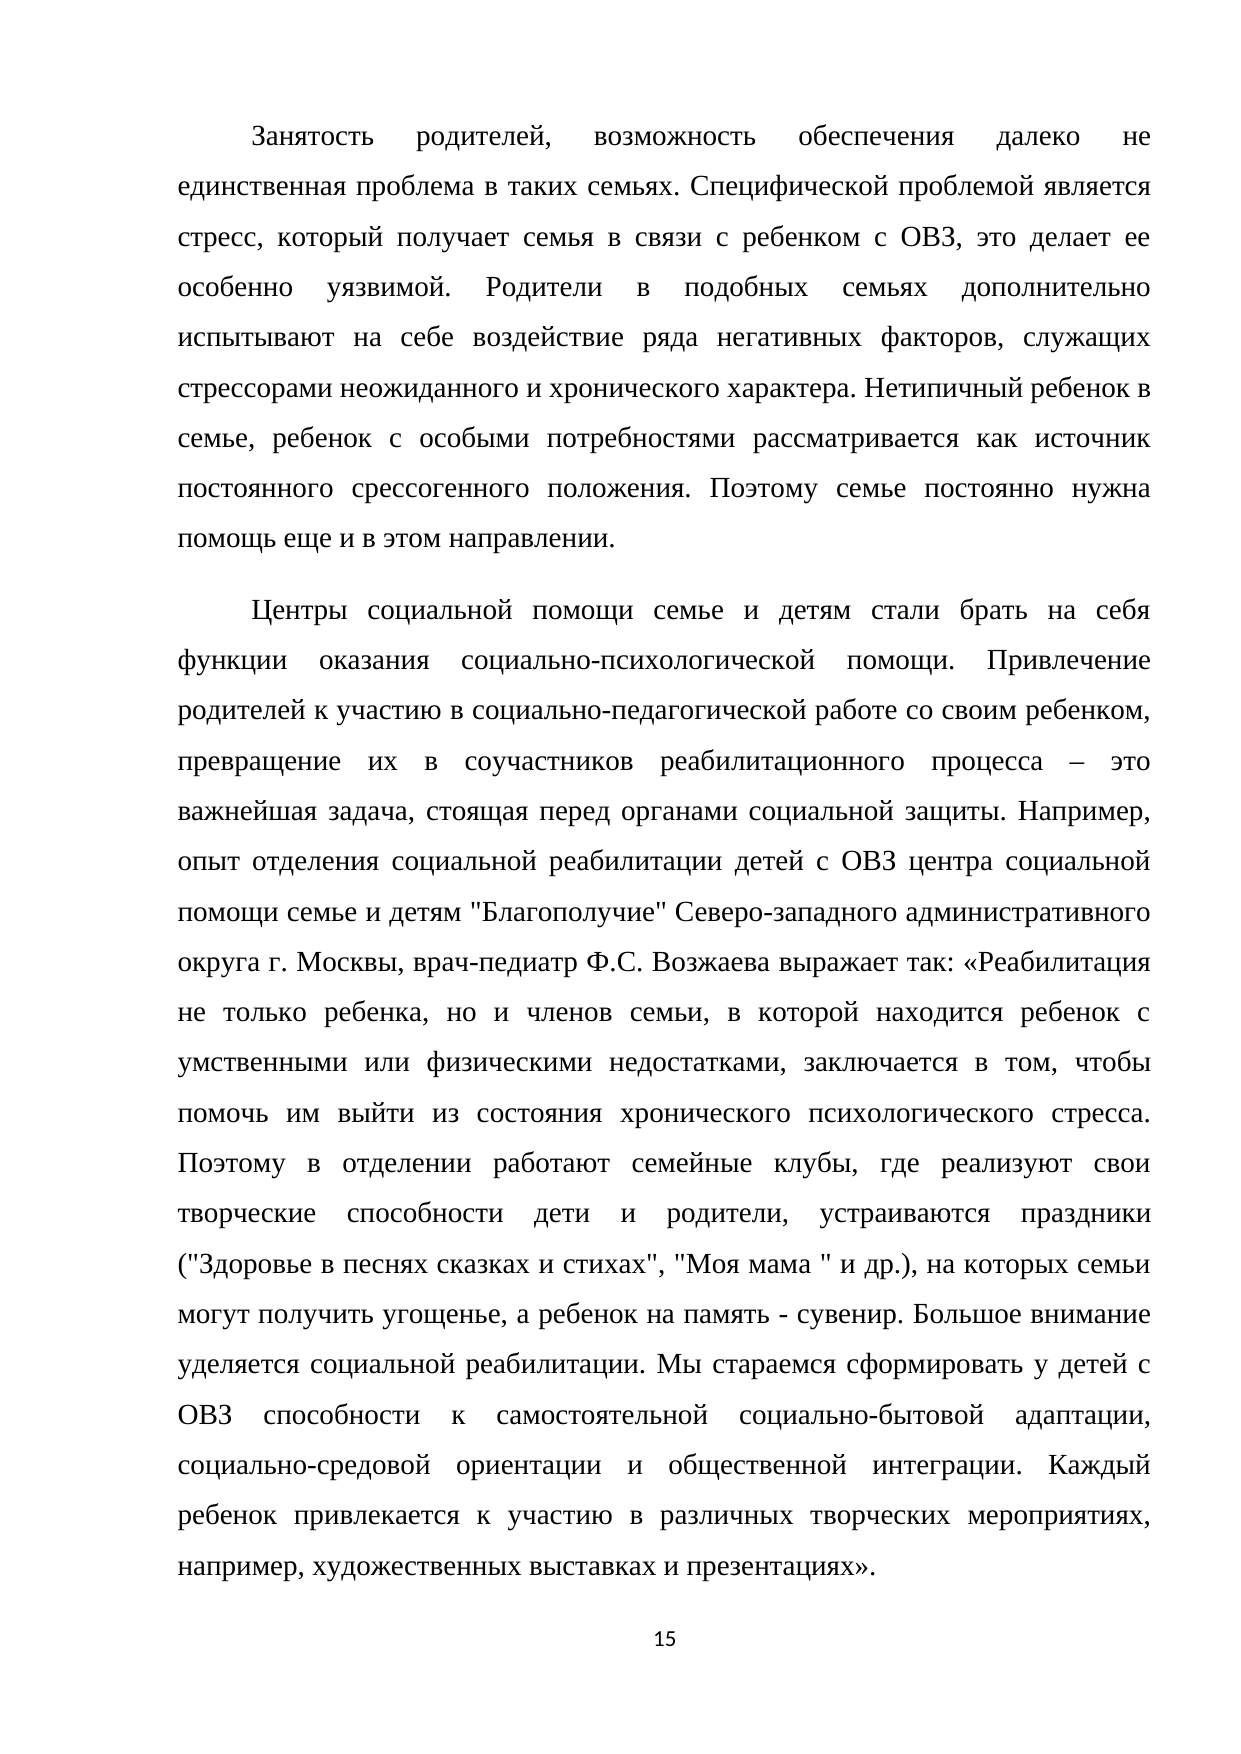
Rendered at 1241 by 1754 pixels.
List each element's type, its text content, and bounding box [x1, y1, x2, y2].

text Центры социальной помощи семье и детям стали брать на себя функции оказания социально-психологической помощи. Привлечение родителей к участию в социально-педагогической работе со своим ребенком, превращение их в соучастников реабилитационного процесса – это важнейшая задача, стоящая перед органами социальной защиты. Например, опыт отделения социальной реабилитации детей с ОВЗ центра социальной помощи семье и детям "Благополучие" Северо-западного административного округа г. Москвы, врач-педиатр Ф.С. Возжаева выражает так: «Реабилитация не только ребенка, но и членов семьи, в которой находится ребенок с умственными или физическими недостатками, заключается в том, чтобы помочь им выйти из состояния хронического психологического стресса. Поэтому в отделении работают семейные клубы, где реализуют свои творческие способности дети и родители, устраиваются праздники ("Здоровье в песнях сказках и стихах", "Моя мама " и др.), на которых семьи могут получить угощенье, а ребенок на память - сувенир. Большое внимание уделяется социальной реабилитации. Мы стараемся сформировать у детей с ОВЗ способности к самостоятельной социально-бытовой адаптации, социально-средовой ориентации и общественной интеграции. Каждый ребенок привлекается к участию в различных творческих мероприятиях, например, художественных выставках и презентациях». [177, 592, 1152, 1581]
text Занятость родителей, возможность обеспечения далеко не единственная проблема в таких семьях. Специфической проблемой является стресс, который получает семья в связи с ребенком с ОВЗ, это делает ее особенно уязвимой. Родители в подобных семьях дополнительно испытывают на себе воздействие ряда негативных факторов, служащих стрессорами неожиданного и хронического характера. Нетипичный ребенок в семье, ребенок с особыми потребностями рассматривается как источник постоянного срессогенного положения. Поэтому семье постоянно нужна помощь еще и в этом направлении. [177, 118, 1152, 554]
